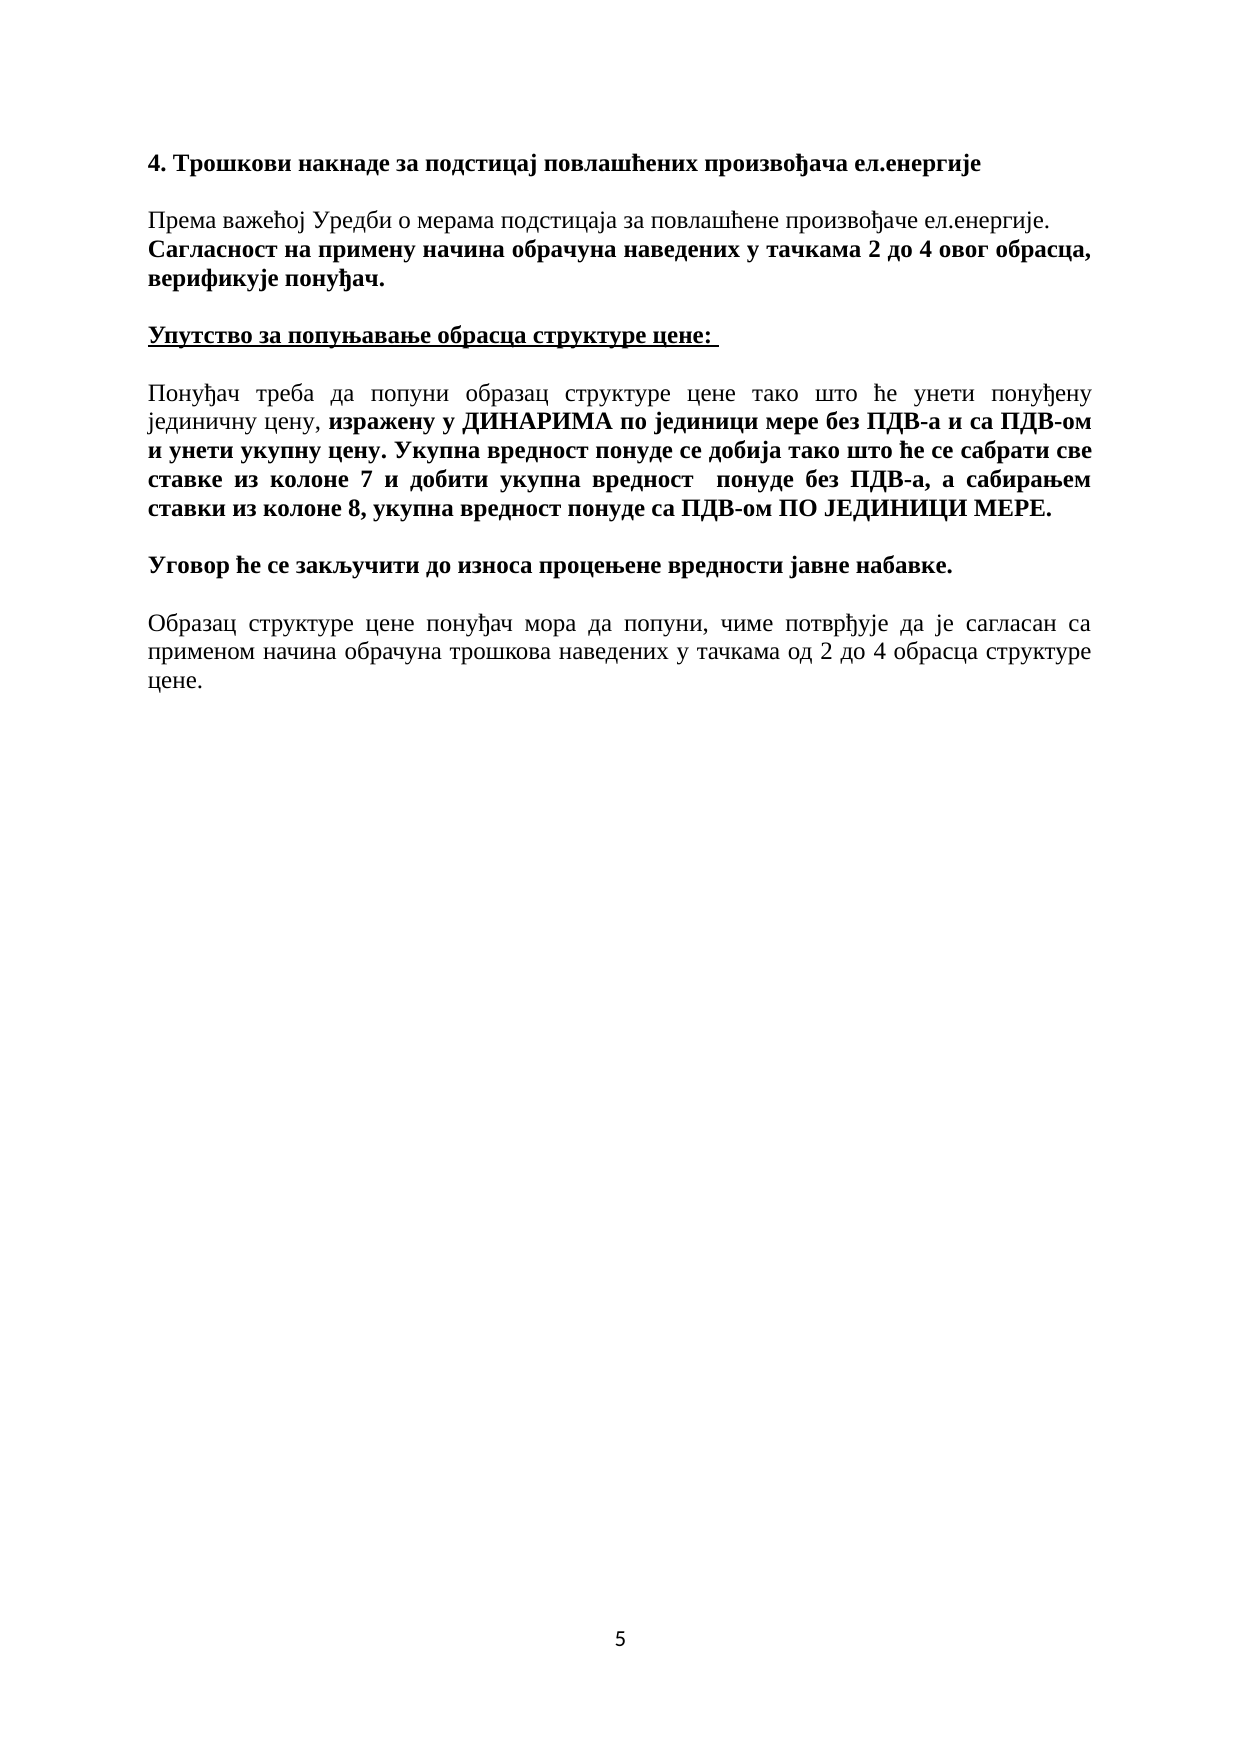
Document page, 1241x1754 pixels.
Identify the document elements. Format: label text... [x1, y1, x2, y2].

text Понуђач треба да попуни образац структуре цене тако што ће унети понуђену јединичну цену, изражену у ДИНАРИМА по јединици мере без ПДВ-а и са ПДВ-ом и унети укупну цену. Укупна вредност понуде се добија тако што ће се сабрати све ставке из колоне 7 и добити укупна вредност понуде без ПДВ-а, а сабирањем ставки из колоне 8, укупна вредност понуде са ПДВ-ом ПО ЈЕДИНИЦИ МЕРЕ. [148, 378, 1093, 521]
text Упутство за попуњавање обрасца структуре цене: [148, 320, 1093, 349]
text Према важећој Уредби о мерама подстицаја за повлашћене произвођаче ел.енергије. [148, 205, 1093, 234]
text Образац структуре цене понуђач мора да попуни, чиме потврђује да је сагласан са применом начина обрачуна трошкова наведених у тачкама од 2 до 4 обрасца структуре цене. [148, 608, 1093, 694]
text Сагласност на примену начина обрачуна наведених у тачкама 2 до 4 овог обрасца, верификује понуђач. [148, 234, 1093, 291]
text 4. Трошкови накнаде за подстицај повлашћених произвођача ел.енергије [148, 148, 1093, 176]
text Уговор ће се закључити до износа процењене вредности јавне набавке. [148, 550, 1093, 579]
